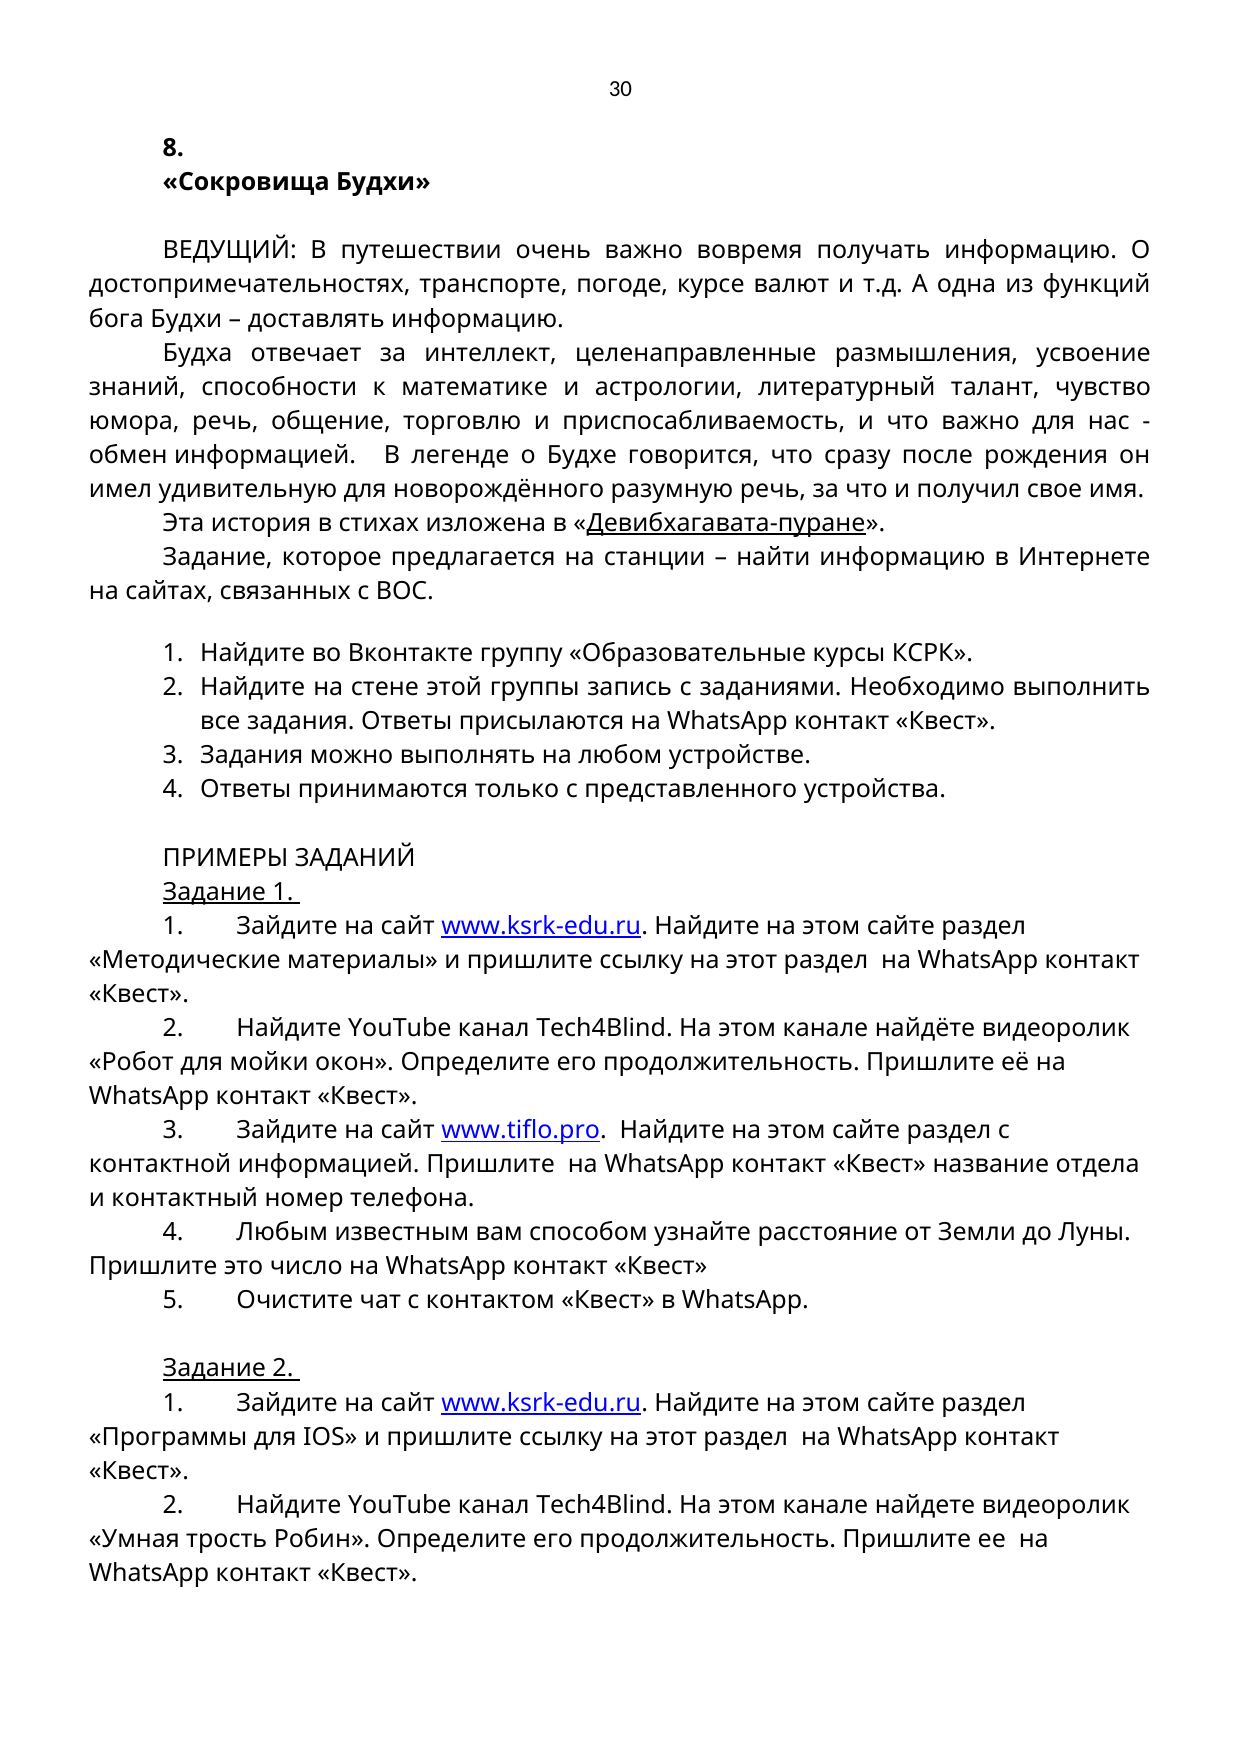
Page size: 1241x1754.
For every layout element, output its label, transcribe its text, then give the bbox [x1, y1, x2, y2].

text Задание 2. [89, 1350, 1152, 1384]
list Любым известным вам способом узнайте расстояние от Земли до Луны. Пришлите это число на WhatsApp контакт «Квест» [89, 1214, 1152, 1282]
text 8. [89, 130, 1152, 164]
list Найдите на стене этой группы запись с заданиями. Необходимо выполнить все задания. Ответы присылаются на WhatsApp контакт «Квест». [162, 669, 1152, 737]
list Зайдите на сайт www.tiflo.pro. Найдите на этом сайте раздел с контактной информацией. Пришлите на WhatsApp контакт «Квест» название отдела и контактный номер телефона. [89, 1112, 1152, 1214]
list Зайдите на сайт www.ksrk-edu.ru. Найдите на этом сайте раздел «Методические материалы» и пришлите ссылку на этот раздел на WhatsApp контакт «Квест». [89, 907, 1152, 1009]
text Задание 1. [89, 873, 1152, 907]
list Очистите чат с контактом «Квест» в WhatsApp. [89, 1282, 1152, 1316]
text Задание, которое предлагается на станции – найти информацию в Интернете на сайтах, связанных с ВОС. [89, 539, 1152, 607]
list Ответы принимаются только с представленного устройства. [162, 771, 1152, 805]
list Задания можно выполнять на любом устройстве. [162, 737, 1152, 771]
text «Сокровища Будхи» [89, 164, 1152, 198]
list Зайдите на сайт www.ksrk-edu.ru. Найдите на этом сайте раздел «Программы для IOS» и пришлите ссылку на этот раздел на WhatsApp контакт «Квест». [89, 1384, 1152, 1486]
text Будха отвечает за интеллект, целенаправленные размышления, усвоение знаний, способности к математике и астрологии, литературный талант, чувство юмора, речь, общение, торговлю и приспосабливаемость, и что важно для нас - обмен информацией. В легенде о Будхе говорится, что сразу после рождения он имел удивительную для новорождённого разумную речь, за что и получил свое имя. [89, 334, 1152, 504]
text ВЕДУЩИЙ: В путешествии очень важно вовремя получать информацию. О достопримечательностях, транспорте, погоде, курсе валют и т.д. А одна из функций бога Будхи – доставлять информацию. [89, 232, 1152, 334]
list Найдите YouTube канал Tech4Blind. На этом канале найдёте видеоролик «Робот для мойки окон». Определите его продолжительность. Пришлите её на WhatsApp контакт «Квест». [89, 1009, 1152, 1112]
text Эта история в стихах изложена в «Девибхагавата-пуране». [89, 504, 1152, 539]
list Найдите YouTube канал Tech4Blind. На этом канале найдете видеоролик «Умная трость Робин». Определите его продолжительность. Пришлите ее на WhatsApp контакт «Квест». [89, 1486, 1152, 1588]
list Найдите во Вконтакте группу «Образовательные курсы КСРК». [162, 635, 1152, 669]
text ПРИМЕРЫ ЗАДАНИЙ [89, 839, 1152, 873]
